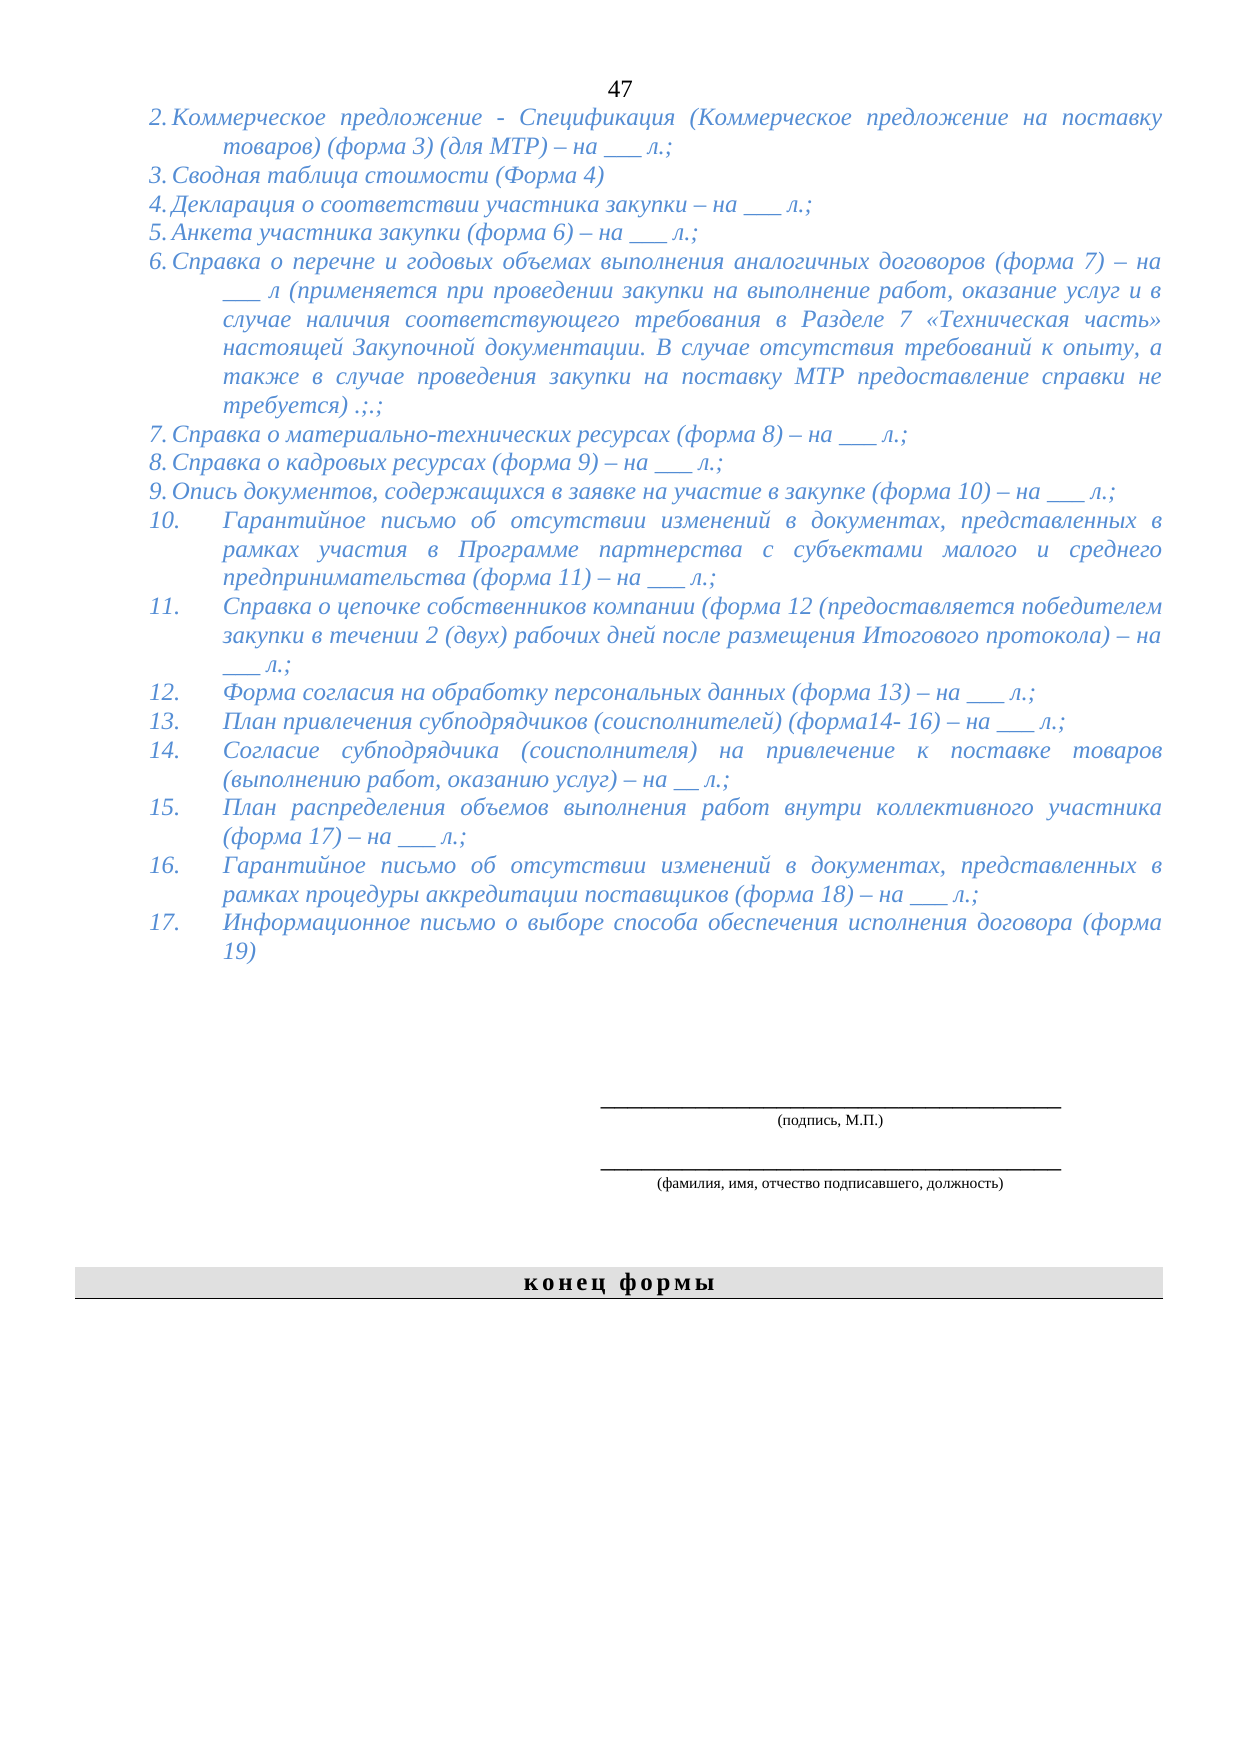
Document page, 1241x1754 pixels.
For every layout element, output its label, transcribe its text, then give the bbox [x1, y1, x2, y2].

list Форма согласия на обработку персональных данных (форма 13) – на ___ л.; [149, 677, 1165, 706]
list Справка о материально-технических ресурсах (форма 8) – на ___ л.; [149, 419, 1165, 447]
list Гарантийное письмо об отсутствии изменений в документах, представленных в рамках участия в Программе партнерства с субъектами малого и среднего предпринимательства (форма 11) – на ___ л.; [149, 505, 1165, 591]
list План распределения объемов выполнения работ внутри коллективного участника (форма 17) – на ___ л.; [149, 792, 1165, 850]
list Справка о кадровых ресурсах (форма 9) – на ___ л.; [149, 447, 1165, 476]
list Информационное письмо о выборе способа обеспечения исполнения договора (форма 19) [149, 907, 1165, 965]
table_header __________________________________ (подпись, М.П.) [588, 1080, 1072, 1142]
list Сводная таблица стоимости (Форма 4) [149, 160, 1165, 189]
list Декларация о соответствии участника закупки – на ___ л.; [149, 189, 1165, 217]
list Анкета участника закупки (форма 6) – на ___ л.; [149, 217, 1165, 246]
list Коммерческое предложение - Спецификация (Коммерческое предложение на поставку товаров) (форма 3) (для МТР) – на ___ л.; [149, 102, 1165, 160]
table_cell __________________________________ (фамилия, имя, отчество подписавшего, должность) [588, 1142, 1072, 1204]
list План привлечения субподрядчиков (соисполнителей) (форма14- 16) – на ___ л.; [149, 706, 1165, 735]
list Справка о перечне и годовых объемах выполнения аналогичных договоров (форма 7) – на ___ л (применяется при проведении закупки на выполнение работ, оказание услуг и в случае наличия соответствующего требования в Разделе 7 «Техническая часть» настоящей Закупочной документации. В случае отсутствия требований к опыту, а также в случае проведения закупки на поставку МТР предоставление справки не требуется) .;.; [149, 246, 1165, 419]
list Справка о цепочке собственников компании (форма 12 (предоставляется победителем закупки в течении 2 (двух) рабочих дней после размещения Итогового протокола) – на ___ л.; [149, 591, 1165, 677]
list Согласие субподрядчика (соисполнителя) на привлечение к поставке товаров (выполнению работ, оказанию услуг) – на __ л.; [149, 735, 1165, 792]
list Гарантийное письмо об отсутствии изменений в документах, представленных в рамках процедуры аккредитации поставщиков (форма 18) – на ___ л.; [149, 850, 1165, 907]
text конец формы [75, 1267, 1163, 1298]
list Опись документов, содержащихся в заявке на участие в закупке (форма 10) – на ___ л.; [149, 476, 1165, 505]
